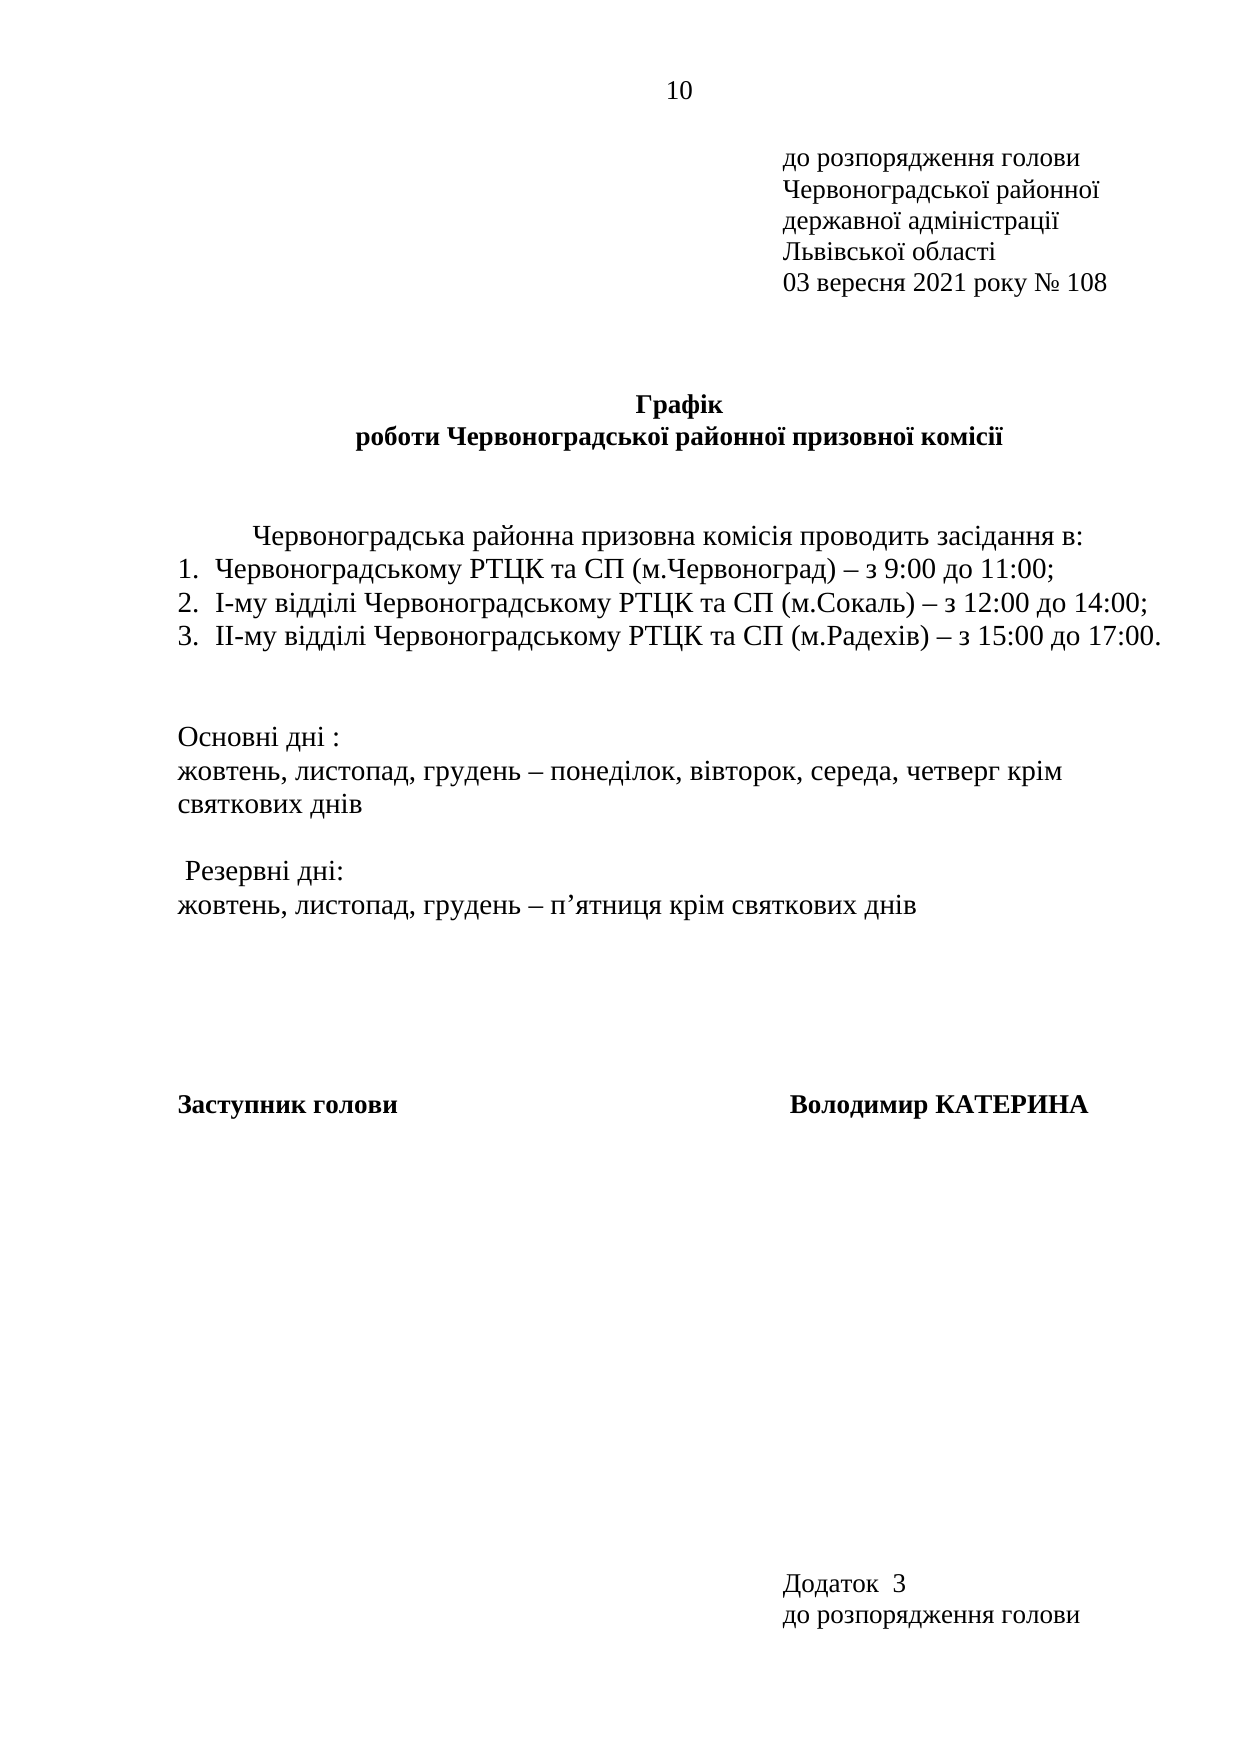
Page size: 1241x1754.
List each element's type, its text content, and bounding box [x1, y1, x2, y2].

text роботи Червоноградської районної призовної комісії [177, 419, 1181, 451]
text жовтень, листопад, грудень – понеділок, вівторок, середа, четверг крім святкових днів [177, 753, 1181, 820]
text Червоноградська районна призовна комісія проводить засідання в: [177, 518, 1181, 551]
text державної адміністрації Львівської області [783, 204, 1181, 266]
text Додаток 3 [783, 1567, 1181, 1599]
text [783, 1599, 1181, 1630]
text Основні дні : [177, 719, 1181, 753]
text Заступник голови Володимир КАТЕРИНА [177, 1088, 1181, 1119]
list ІІ-му відділі Червоноградському РТЦК та СП (м.Радехів) – з 15:00 до 17:00. [177, 618, 1181, 652]
list Червоноградському РТЦК та СП (м.Червоноград) – з 9:00 до 11:00; [177, 551, 1181, 585]
list І-му відділі Червоноградському РТЦК та СП (м.Сокаль) – з 12:00 до 14:00; [177, 585, 1181, 618]
text до розпорядження голови Червоноградської районної [783, 142, 1181, 204]
text жовтень, листопад, грудень – п’ятниця крім святкових днів [177, 887, 1181, 920]
text Графік [177, 388, 1181, 419]
text 03 вересня 2021 року № 108 [783, 266, 1181, 297]
text Резервні дні: [177, 853, 1181, 887]
